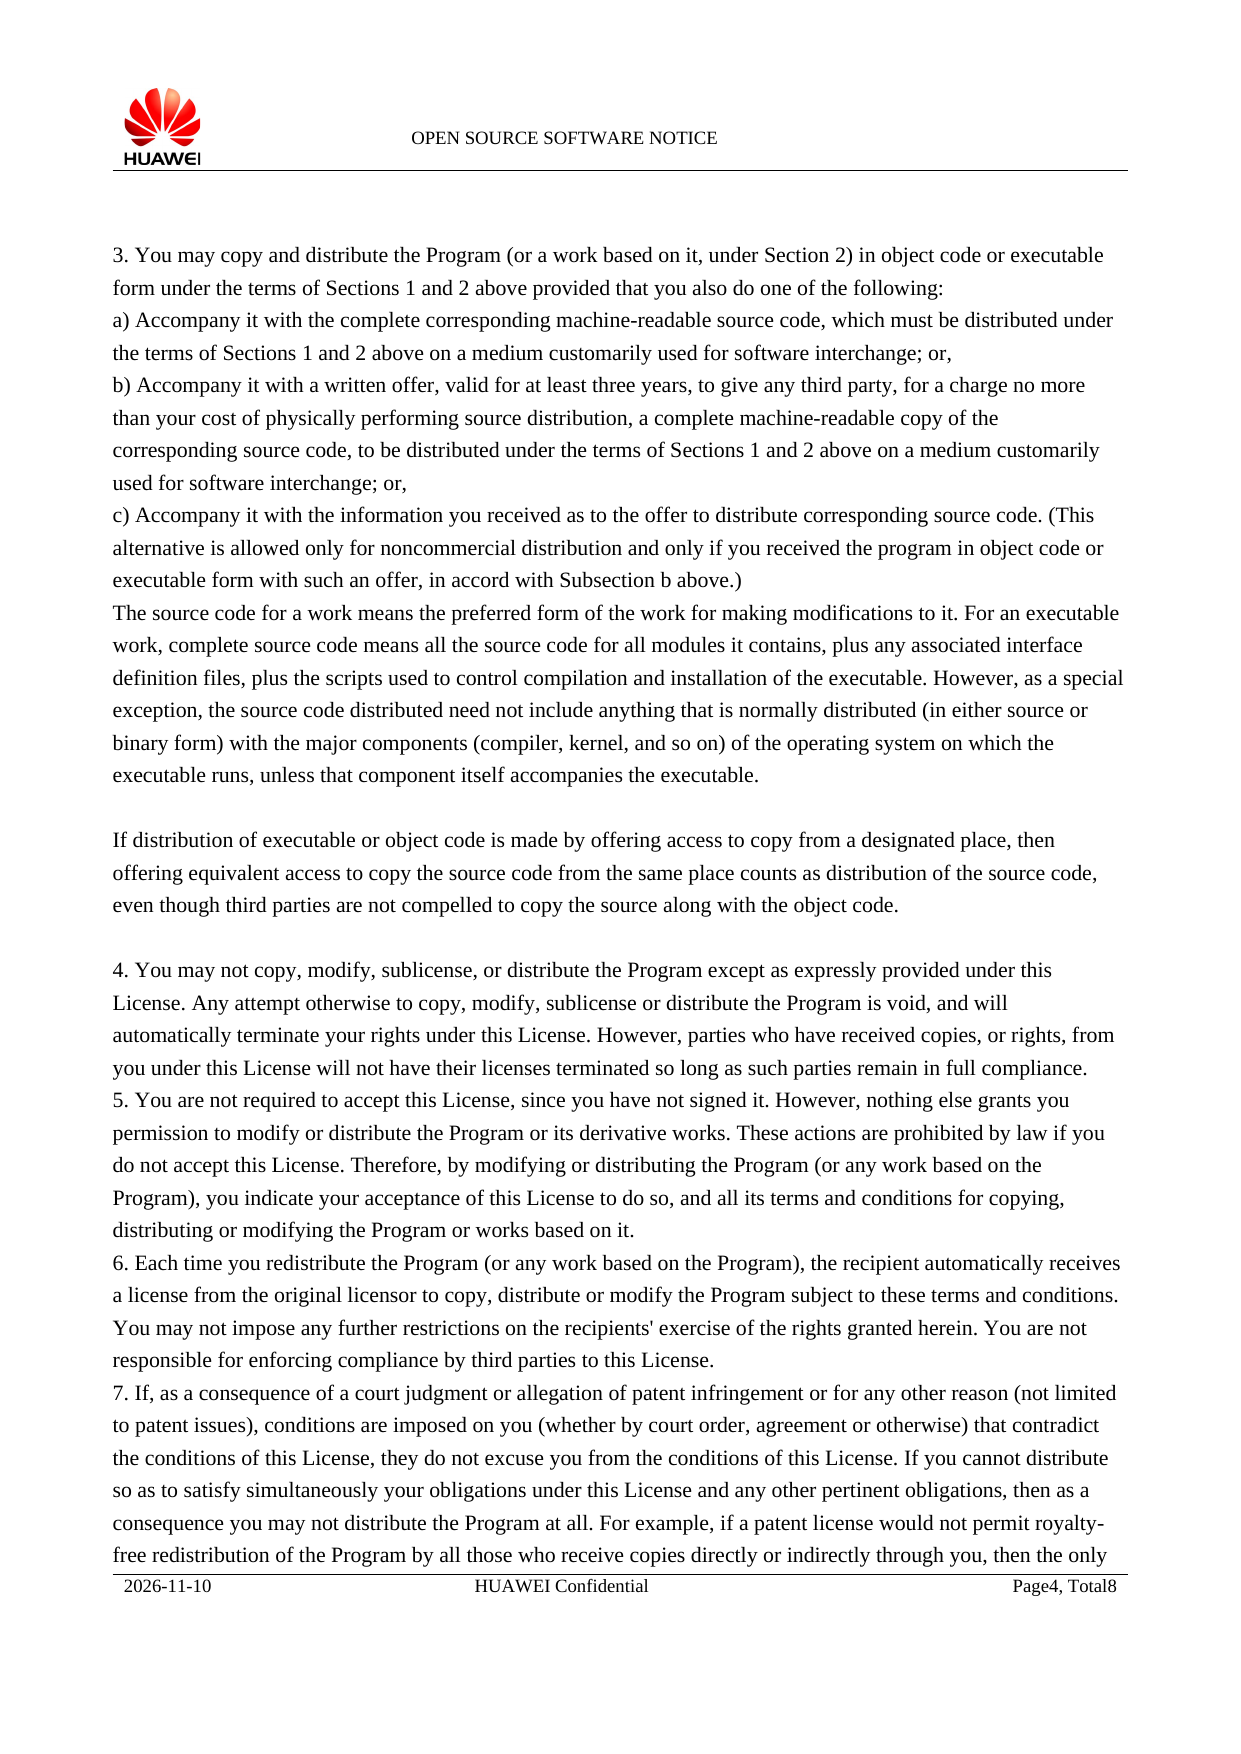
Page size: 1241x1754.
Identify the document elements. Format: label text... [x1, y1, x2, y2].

picture [124, 88, 201, 165]
